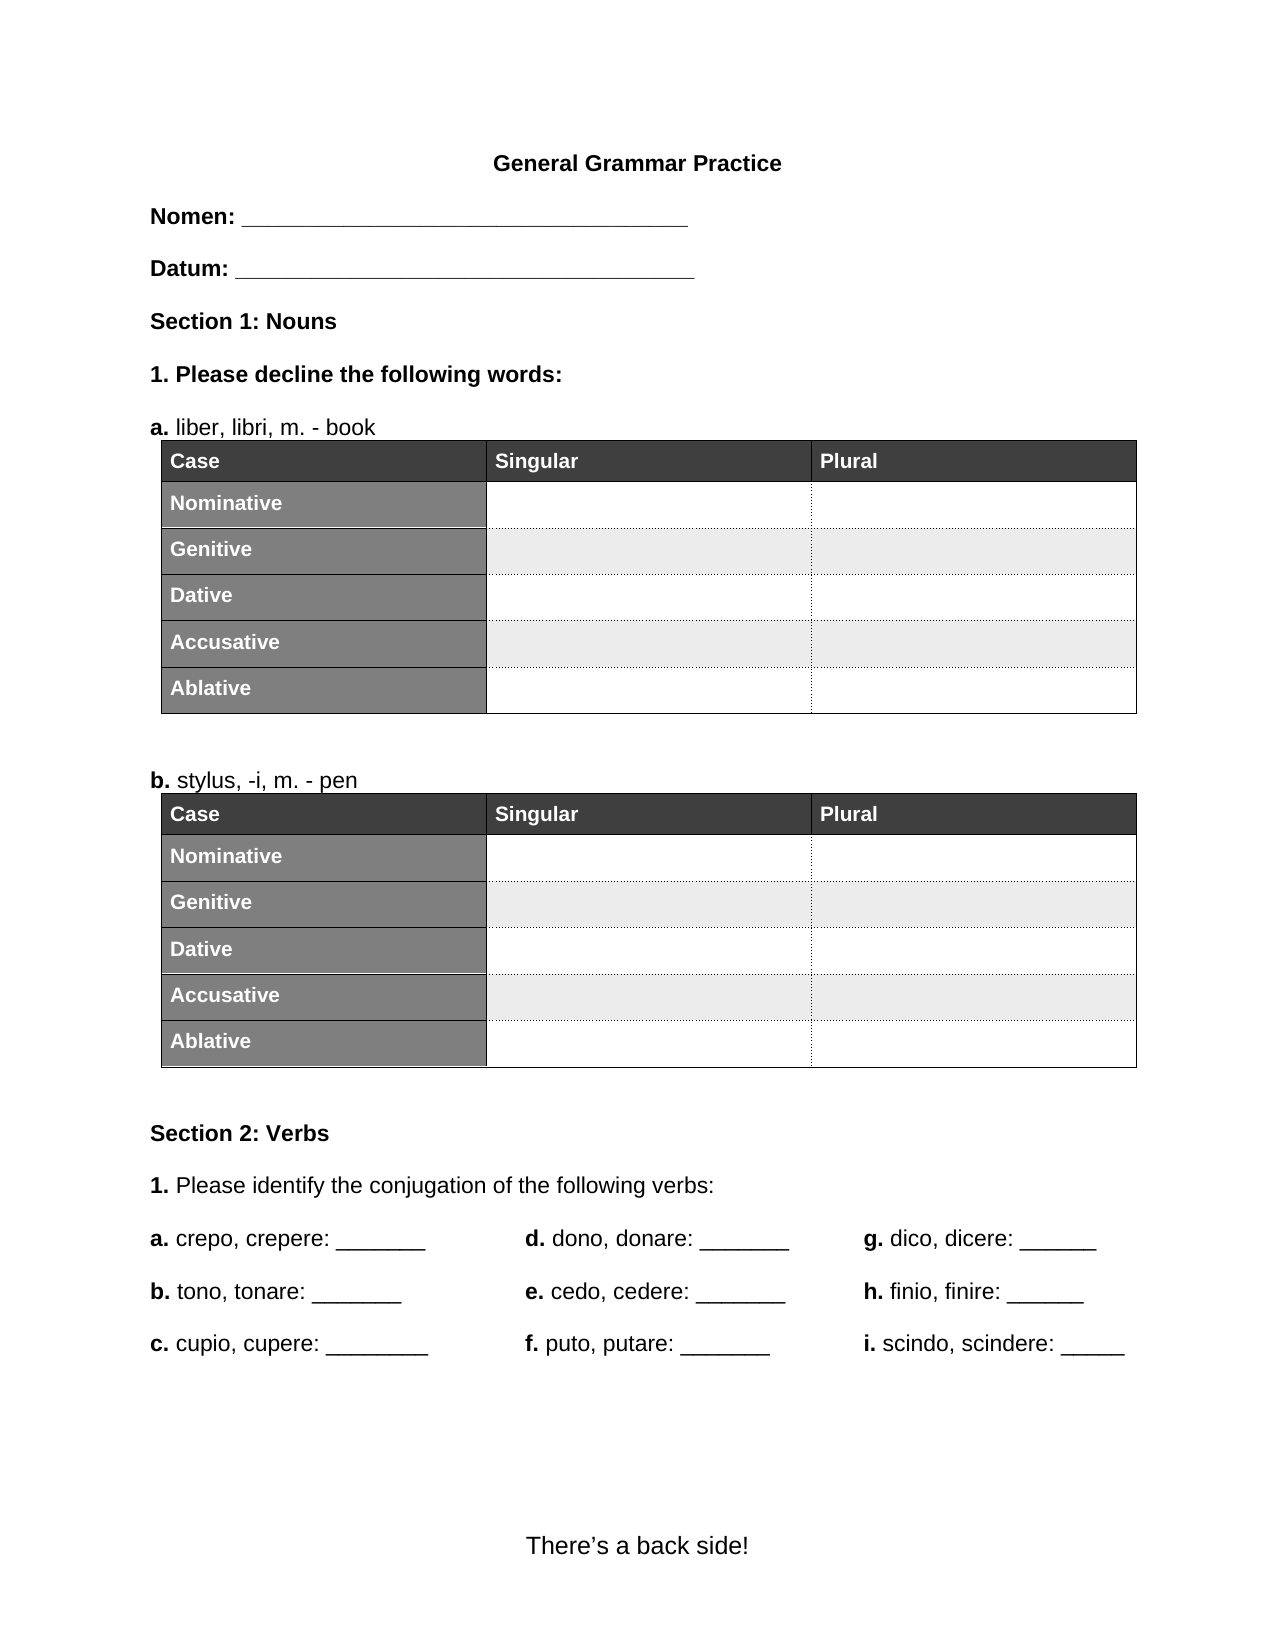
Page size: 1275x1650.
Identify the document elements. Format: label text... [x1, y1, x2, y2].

table_cell [812, 881, 1136, 927]
text b. tono, tonare: _______ e. cedo, cedere: _______ h. finio, finire: ______ [150, 1278, 1125, 1304]
table_cell [487, 528, 812, 574]
table_cell [487, 620, 812, 667]
table_cell [812, 1020, 1136, 1066]
table_cell [487, 974, 812, 1020]
text 1. Please identify the conjugation of the following verbs: [150, 1172, 1125, 1199]
text Section 1: Nouns [150, 308, 1125, 334]
table_cell [487, 667, 812, 713]
table_cell Dative [162, 575, 486, 620]
table_cell Genitive [162, 882, 486, 927]
table_header Singular [487, 441, 811, 481]
table_cell [487, 835, 812, 881]
text Nomen: ___________________________________ [150, 203, 1125, 229]
table_cell Genitive [162, 529, 486, 574]
table_header Case [162, 441, 486, 481]
text a. liber, libri, m. - book [150, 413, 1125, 440]
table_cell [812, 927, 1136, 973]
text 1. Please decline the following words: [150, 361, 1125, 387]
table_cell Accusative [162, 975, 486, 1020]
table_cell [487, 482, 812, 527]
table_cell Nominative [162, 835, 486, 881]
table_cell Accusative [162, 621, 486, 667]
table_cell Dative [162, 928, 486, 973]
table_cell [487, 927, 812, 973]
table_cell [812, 482, 1136, 527]
table_cell Nominative [162, 482, 486, 527]
text Section 2: Verbs [150, 1119, 1125, 1146]
table_header Singular [487, 794, 811, 834]
table_cell [812, 574, 1136, 620]
table_header Case [162, 794, 486, 834]
table_cell [487, 574, 812, 620]
table_header Plural [812, 794, 1136, 834]
table_cell Ablative [162, 1021, 486, 1066]
text Datum: ____________________________________ [150, 255, 1125, 282]
text b. stylus, -i, m. - pen [150, 767, 1125, 793]
table_cell [812, 528, 1136, 574]
text a. crepo, crepere: _______ d. dono, donare: _______ g. dico, dicere: ______ [150, 1225, 1125, 1251]
text c. cupio, cupere: ________ f. puto, putare: _______ i. scindo, scindere: _____ [150, 1330, 1125, 1357]
table_cell [812, 667, 1136, 713]
table_cell [487, 1020, 812, 1066]
table_cell [487, 881, 812, 927]
table_cell [812, 620, 1136, 667]
table_cell Ablative [162, 668, 486, 713]
text General Grammar Practice [150, 150, 1125, 176]
table_cell [812, 835, 1136, 881]
table_cell [812, 974, 1136, 1020]
table_header Plural [812, 441, 1136, 481]
